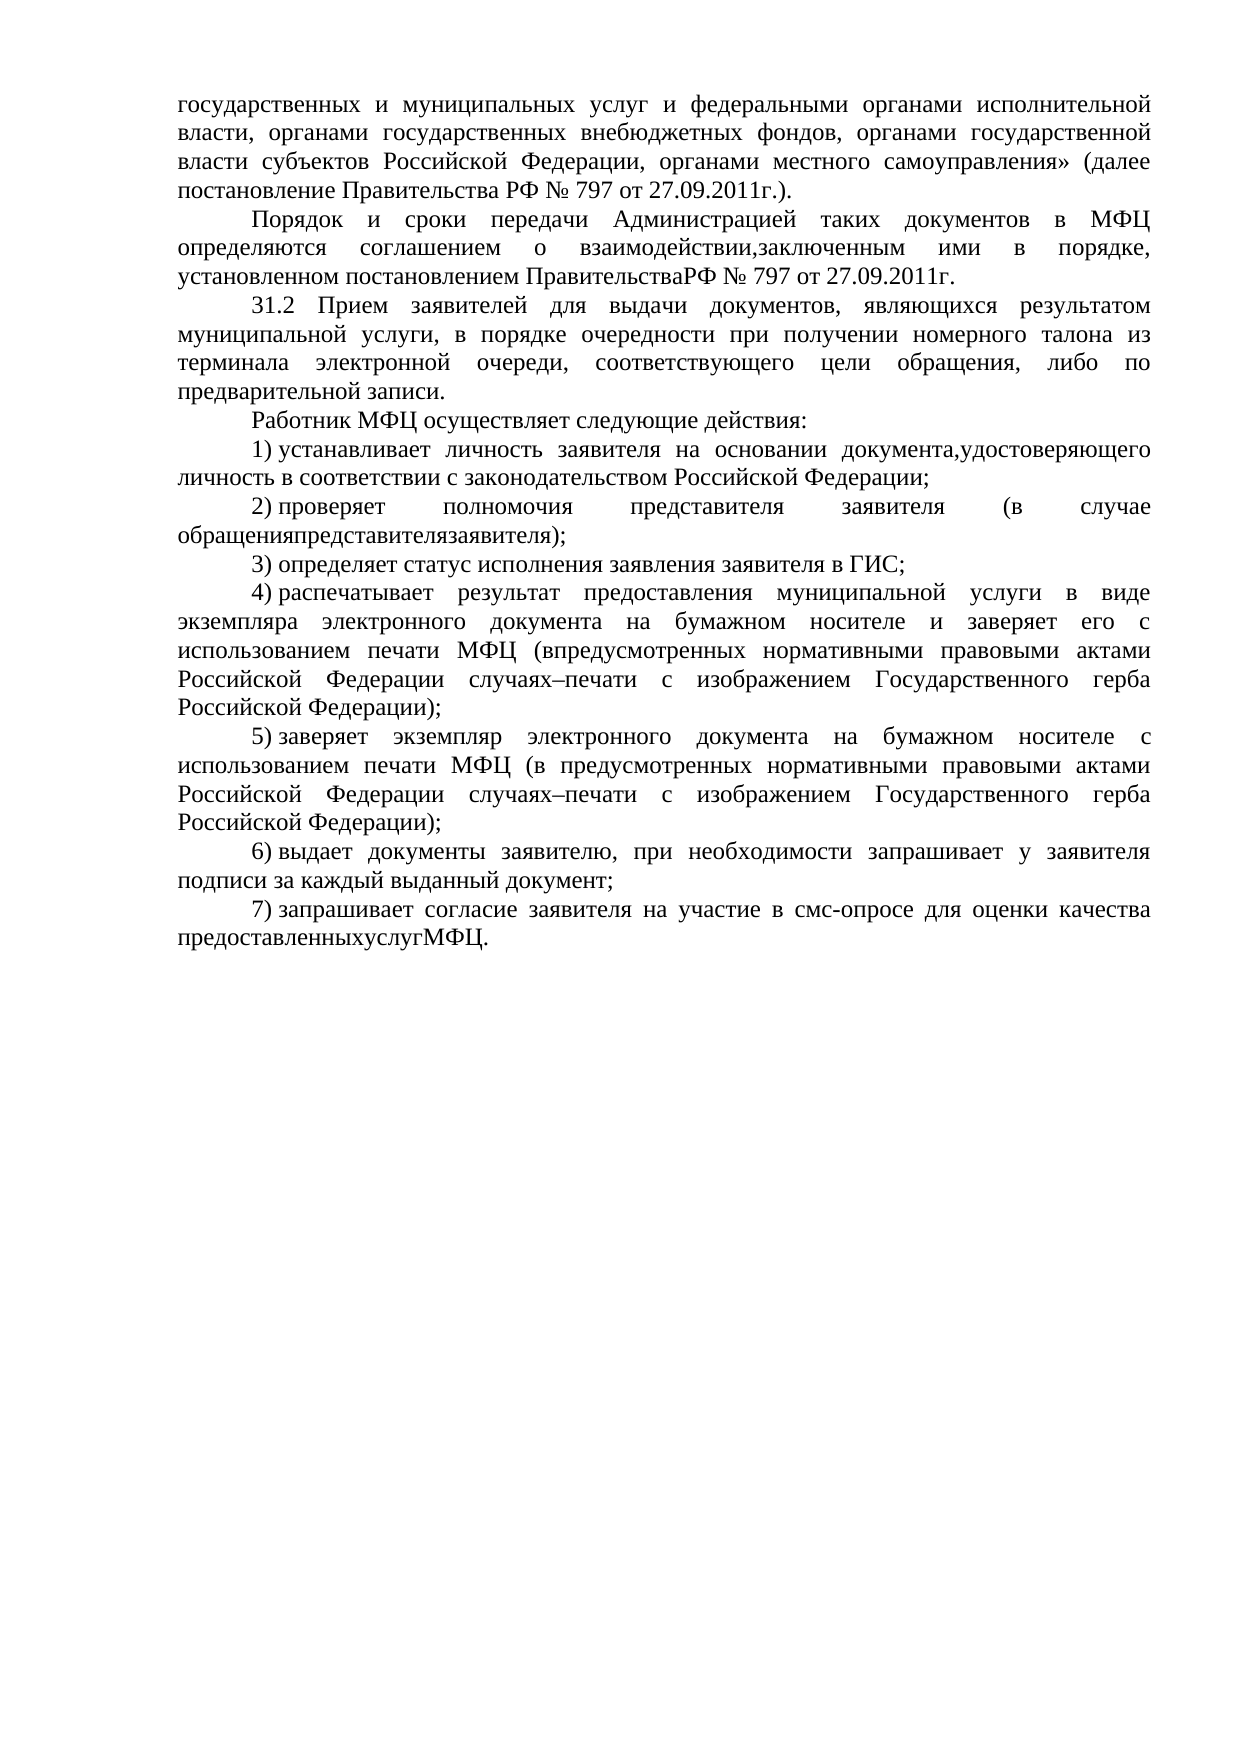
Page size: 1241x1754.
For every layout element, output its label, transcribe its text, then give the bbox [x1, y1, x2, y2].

text Работник МФЦ осуществляет следующие действия: [177, 405, 1151, 434]
text Порядок и сроки передачи Администрацией таких документов в МФЦ определяются соглашением о взаимодействии,заключенным ими в порядке, установленном постановлением ПравительстваРФ № 797 от 27.09.2011г. [177, 204, 1151, 290]
list Прием заявителей для выдачи документов, являющихся результатом муниципальной услуги, в порядке очередности при получении номерного талона из терминала электронной очереди, соответствующего цели обращения, либо по предварительной записи. [177, 290, 1151, 405]
text 7) запрашивает согласие заявителя на участие в смс-опросе для оценки качества предоставленныхуслугМФЦ. [177, 894, 1151, 951]
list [177, 89, 1151, 204]
text 2) проверяет полномочия представителя заявителя (в случае обращенияпредставителязаявителя); [177, 491, 1151, 549]
text 6) выдает документы заявителю, при необходимости запрашивает у заявителя подписи за каждый выданный документ; [177, 836, 1151, 894]
text 1) устанавливает личность заявителя на основании документа,удостоверяющего личность в соответствии с законодательством Российской Федерации; [177, 434, 1151, 491]
text 5) заверяет экземпляр электронного документа на бумажном носителе с использованием печати МФЦ (в предусмотренных нормативными правовыми актами Российской Федерации случаях–печати с изображением Государственного герба Российской Федерации); [177, 721, 1151, 836]
text 3) определяет статус исполнения заявления заявителя в ГИС; [177, 549, 1151, 577]
text 4) распечатывает результат предоставления муниципальной услуги в виде экземпляра электронного документа на бумажном носителе и заверяет его с использованием печати МФЦ (впредусмотренных нормативными правовыми актами Российской Федерации случаях–печати с изображением Государственного герба Российской Федерации); [177, 577, 1151, 721]
